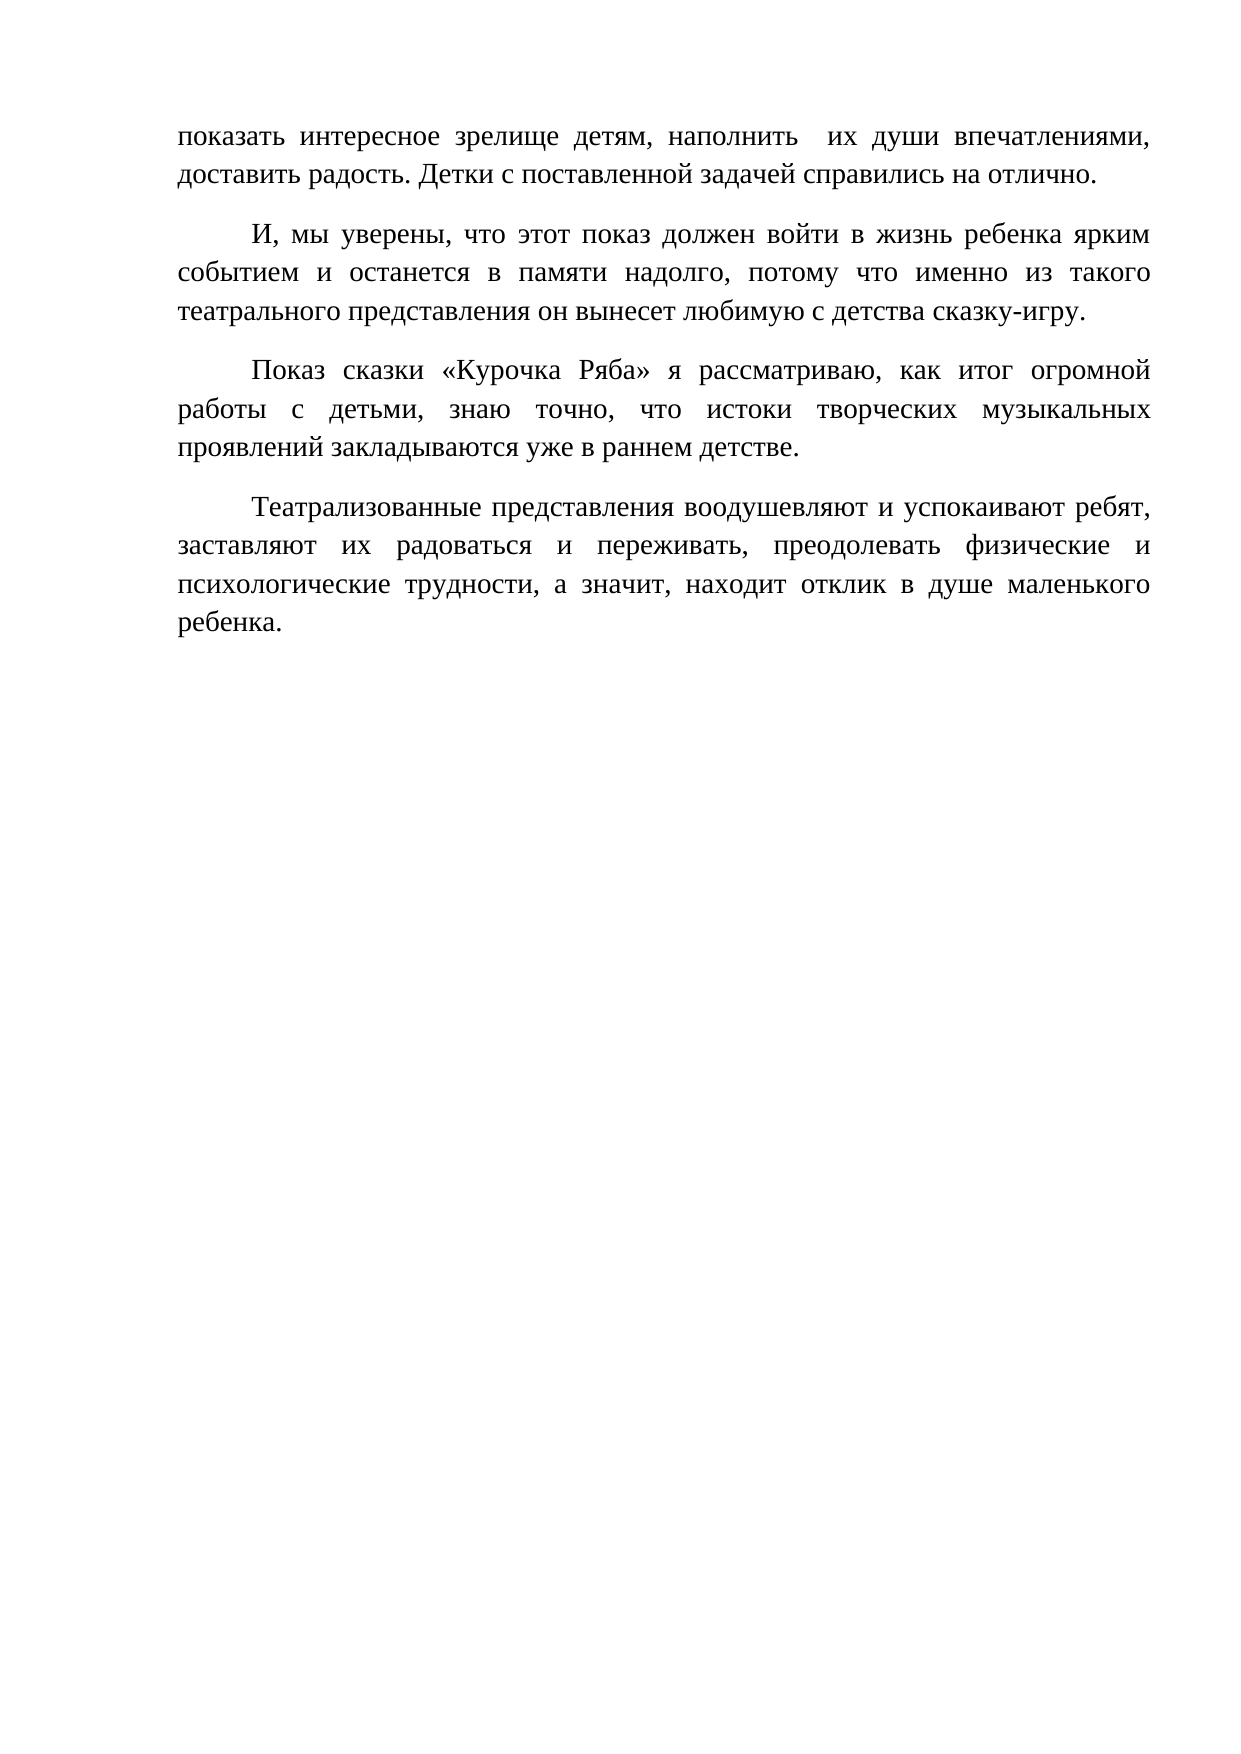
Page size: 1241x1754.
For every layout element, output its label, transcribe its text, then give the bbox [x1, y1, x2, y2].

text Театрализованные представления воодушевляют и успокаивают ребят, заставляют их радоваться и переживать, преодолевать физические и психологические трудности, а значит, находит отклик в душе маленького ребенка. [177, 489, 1152, 638]
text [177, 118, 1152, 190]
text И, мы уверены, что этот показ должен войти в жизнь ребенка ярким событием и останется в памяти надолго, потому что именно из такого театрального представления он вынесет любимую с детства сказку-игру. [177, 216, 1152, 327]
text Показ сказки «Курочка Ряба» я рассматриваю, как итог огромной работы с детьми, знаю точно, что истоки творческих музыкальных проявлений закладываются уже в раннем детстве. [177, 352, 1152, 463]
